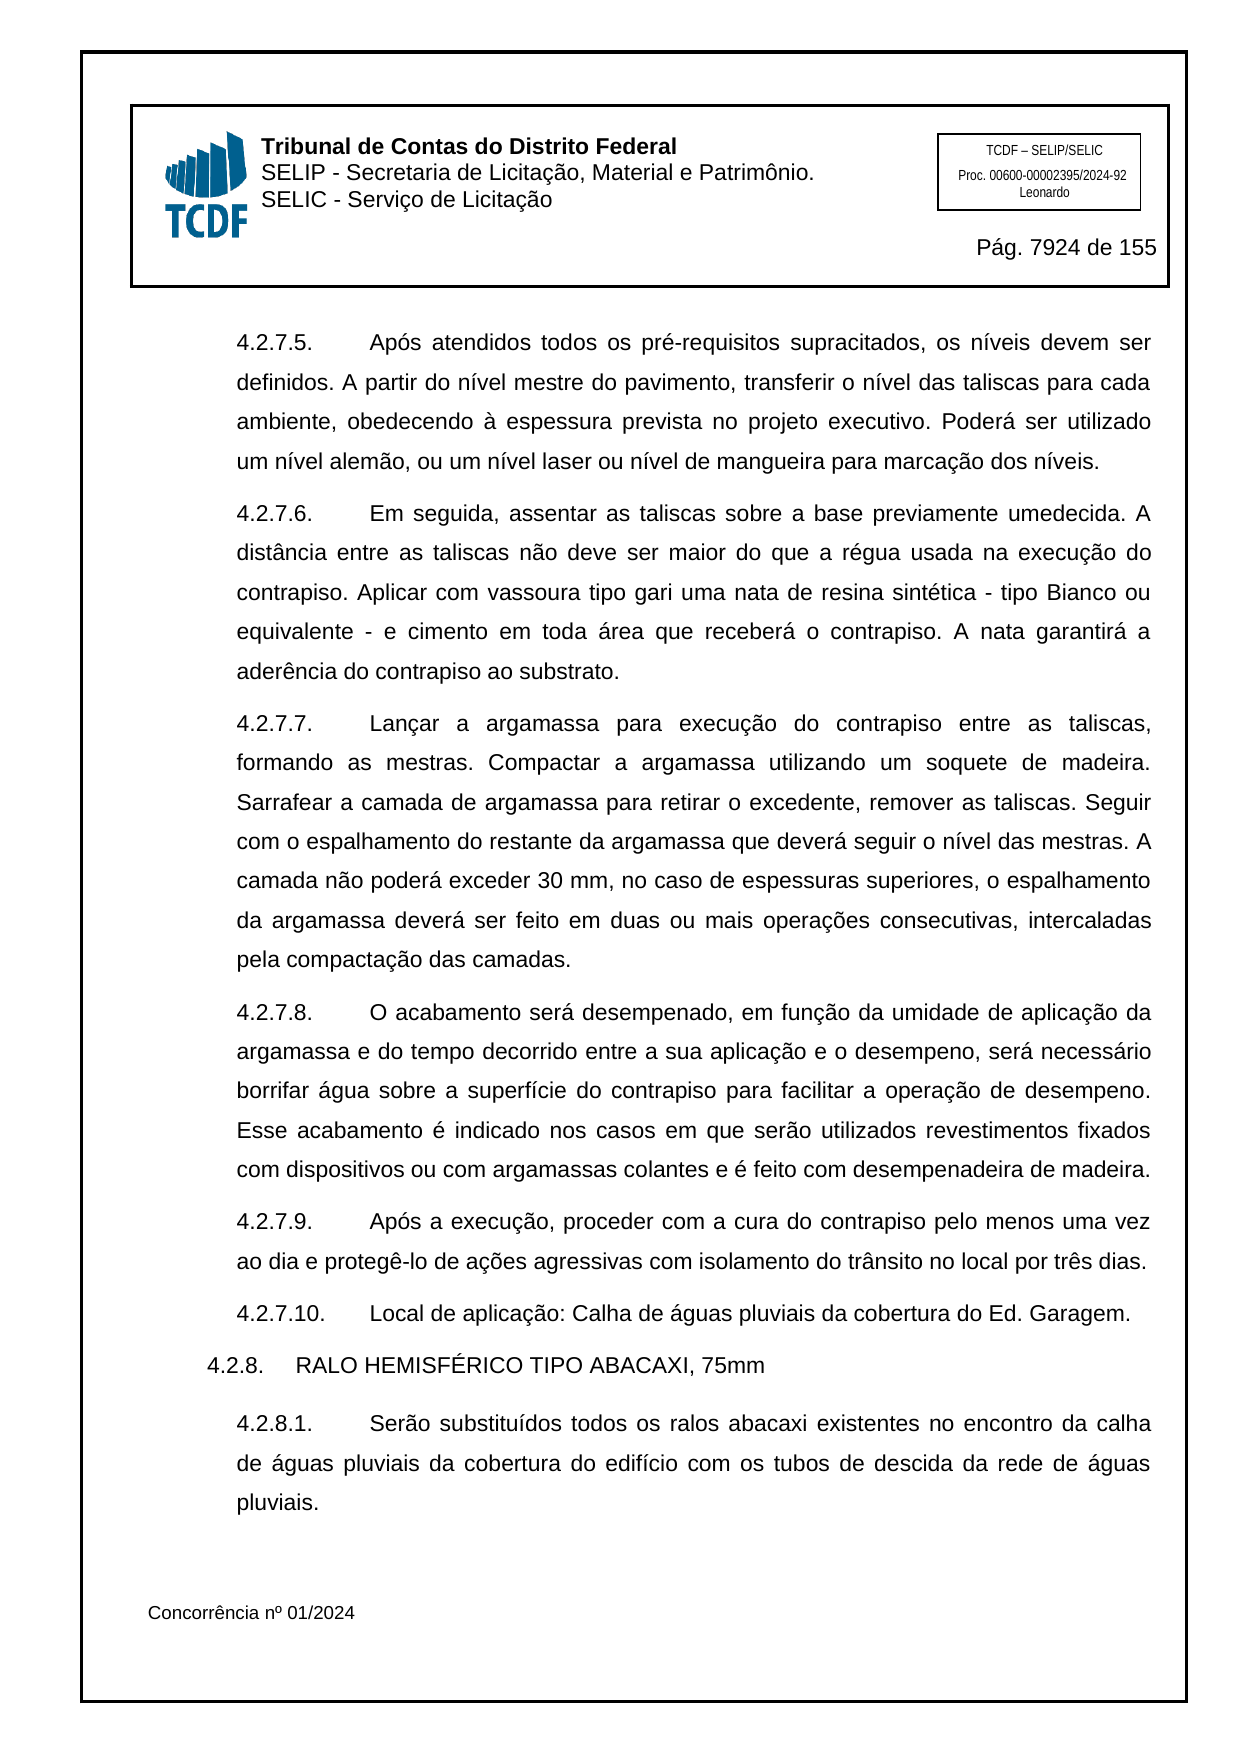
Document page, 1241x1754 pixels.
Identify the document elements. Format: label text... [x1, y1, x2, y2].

text RALO HEMISFÉRICO TIPO ABACAXI, 75mm [207, 1352, 1152, 1378]
text Após atendidos todos os pré-requisitos supracitados, os níveis devem ser definidos. A partir do nível mestre do pavimento, transferir o nível das taliscas para cada ambiente, obedecendo à espessura prevista no projeto executivo. Poderá ser utilizado um nível alemão, ou um nível laser ou nível de mangueira para marcação dos níveis. [236, 329, 1152, 474]
text Serão substituídos todos os ralos abacaxi existentes no encontro da calha de águas pluviais da cobertura do edifício com os tubos de descida da rede de águas pluviais. [236, 1410, 1152, 1515]
text Local de aplicação: Calha de águas pluviais da cobertura do Ed. Garagem. [236, 1300, 1152, 1326]
text Após a execução, proceder com a cura do contrapiso pelo menos uma vez ao dia e protegê-lo de ações agressivas com isolamento do trânsito no local por três dias. [236, 1208, 1152, 1274]
text Em seguida, assentar as taliscas sobre a base previamente umedecida. A distância entre as taliscas não deve ser maior do que a régua usada na execução do contrapiso. Aplicar com vassoura tipo gari uma nata de resina sintética - tipo Bianco ou equivalente - e cimento em toda área que receberá o contrapiso. A nata garantirá a aderência do contrapiso ao substrato. [236, 500, 1152, 684]
text Lançar a argamassa para execução do contrapiso entre as taliscas, formando as mestras. Compactar a argamassa utilizando um soquete de madeira. Sarrafear a camada de argamassa para retirar o excedente, remover as taliscas. Seguir com o espalhamento do restante da argamassa que deverá seguir o nível das mestras. A camada não poderá exceder 30 mm, no caso de espessuras superiores, o espalhamento da argamassa deverá ser feito em duas ou mais operações consecutivas, intercaladas pela compactação das camadas. [236, 709, 1152, 973]
text O acabamento será desempenado, em função da umidade de aplicação da argamassa e do tempo decorrido entre a sua aplicação e o desempeno, será necessário borrifar água sobre a superfície do contrapiso para facilitar a operação de desempeno. Esse acabamento é indicado nos casos em que serão utilizados revestimentos fixados com dispositivos ou com argamassas colantes e é feito com desempenadeira de madeira. [236, 998, 1152, 1183]
picture [150, 128, 262, 240]
